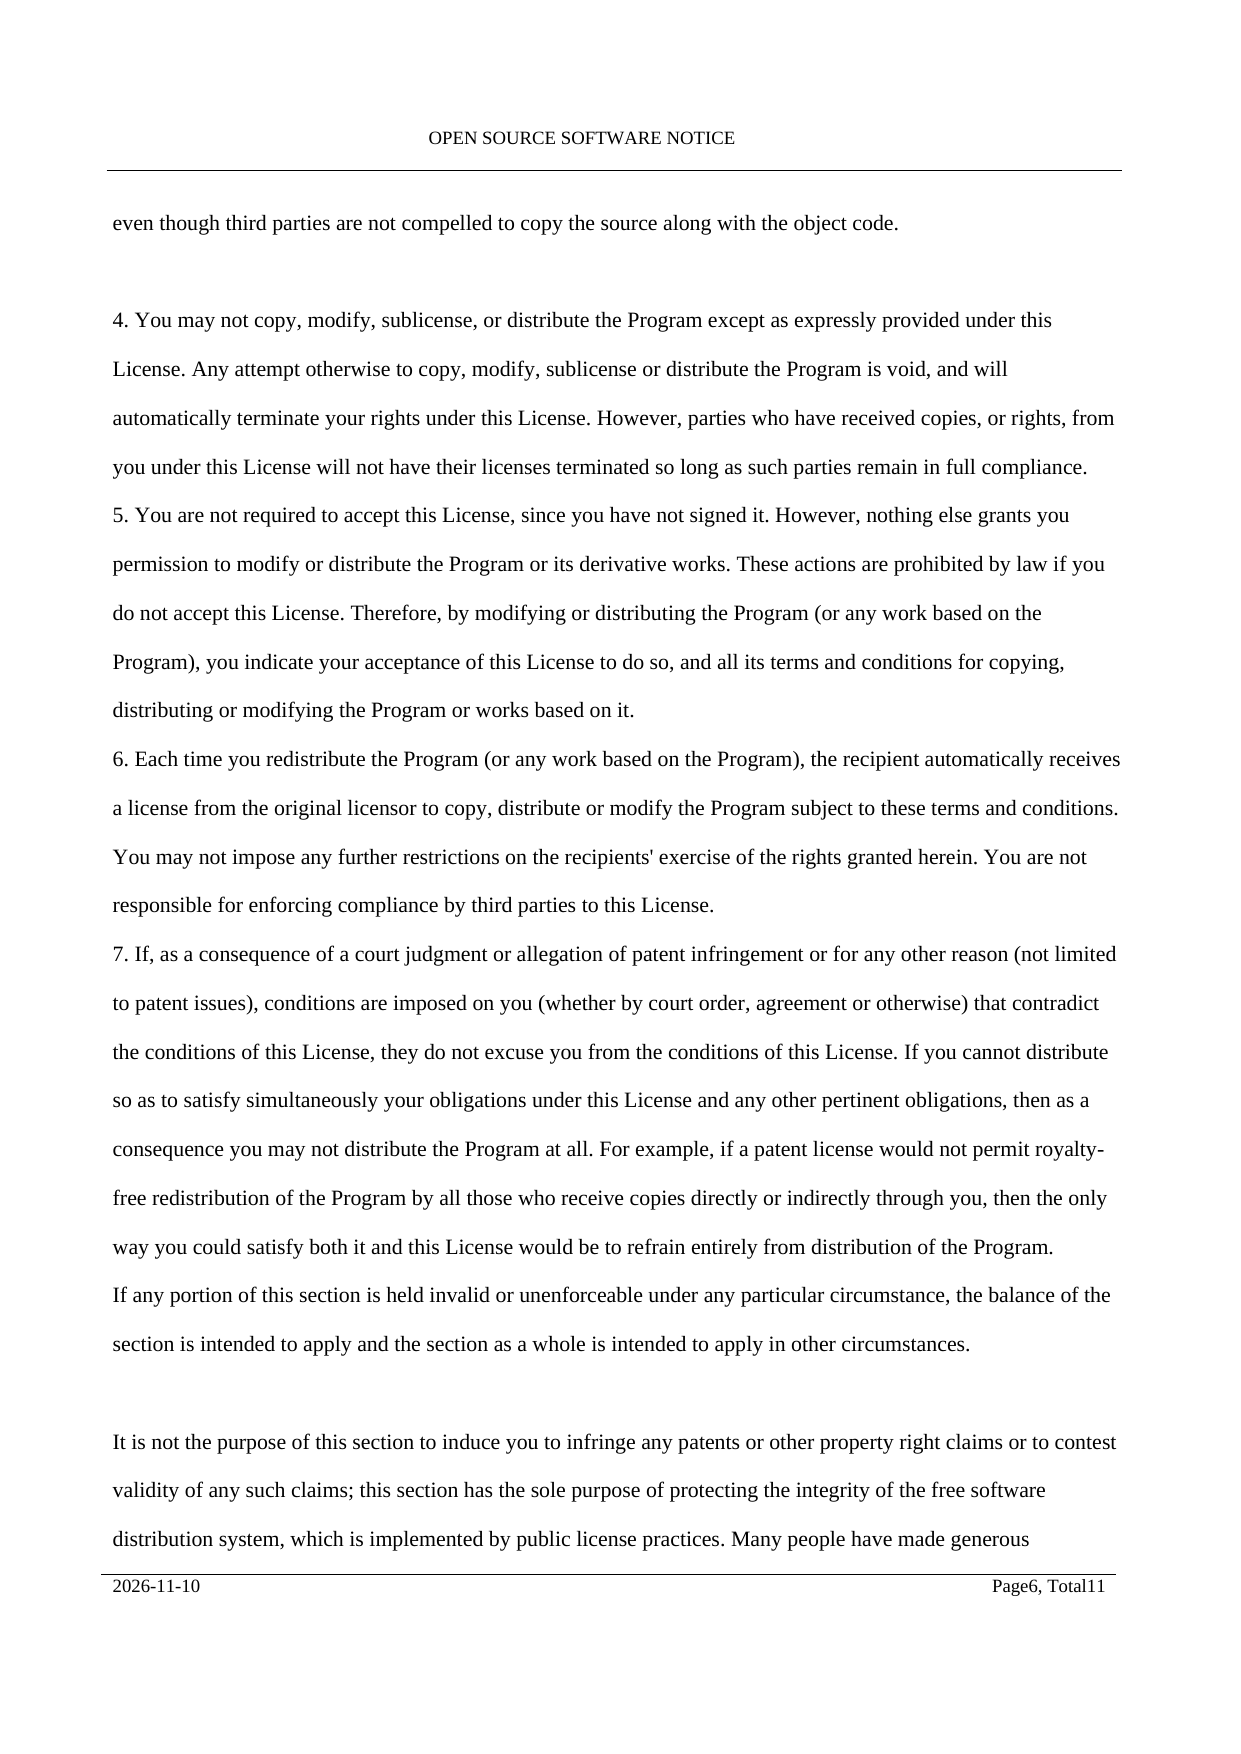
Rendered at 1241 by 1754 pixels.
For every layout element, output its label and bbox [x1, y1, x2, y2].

text [112, 206, 1128, 1555]
